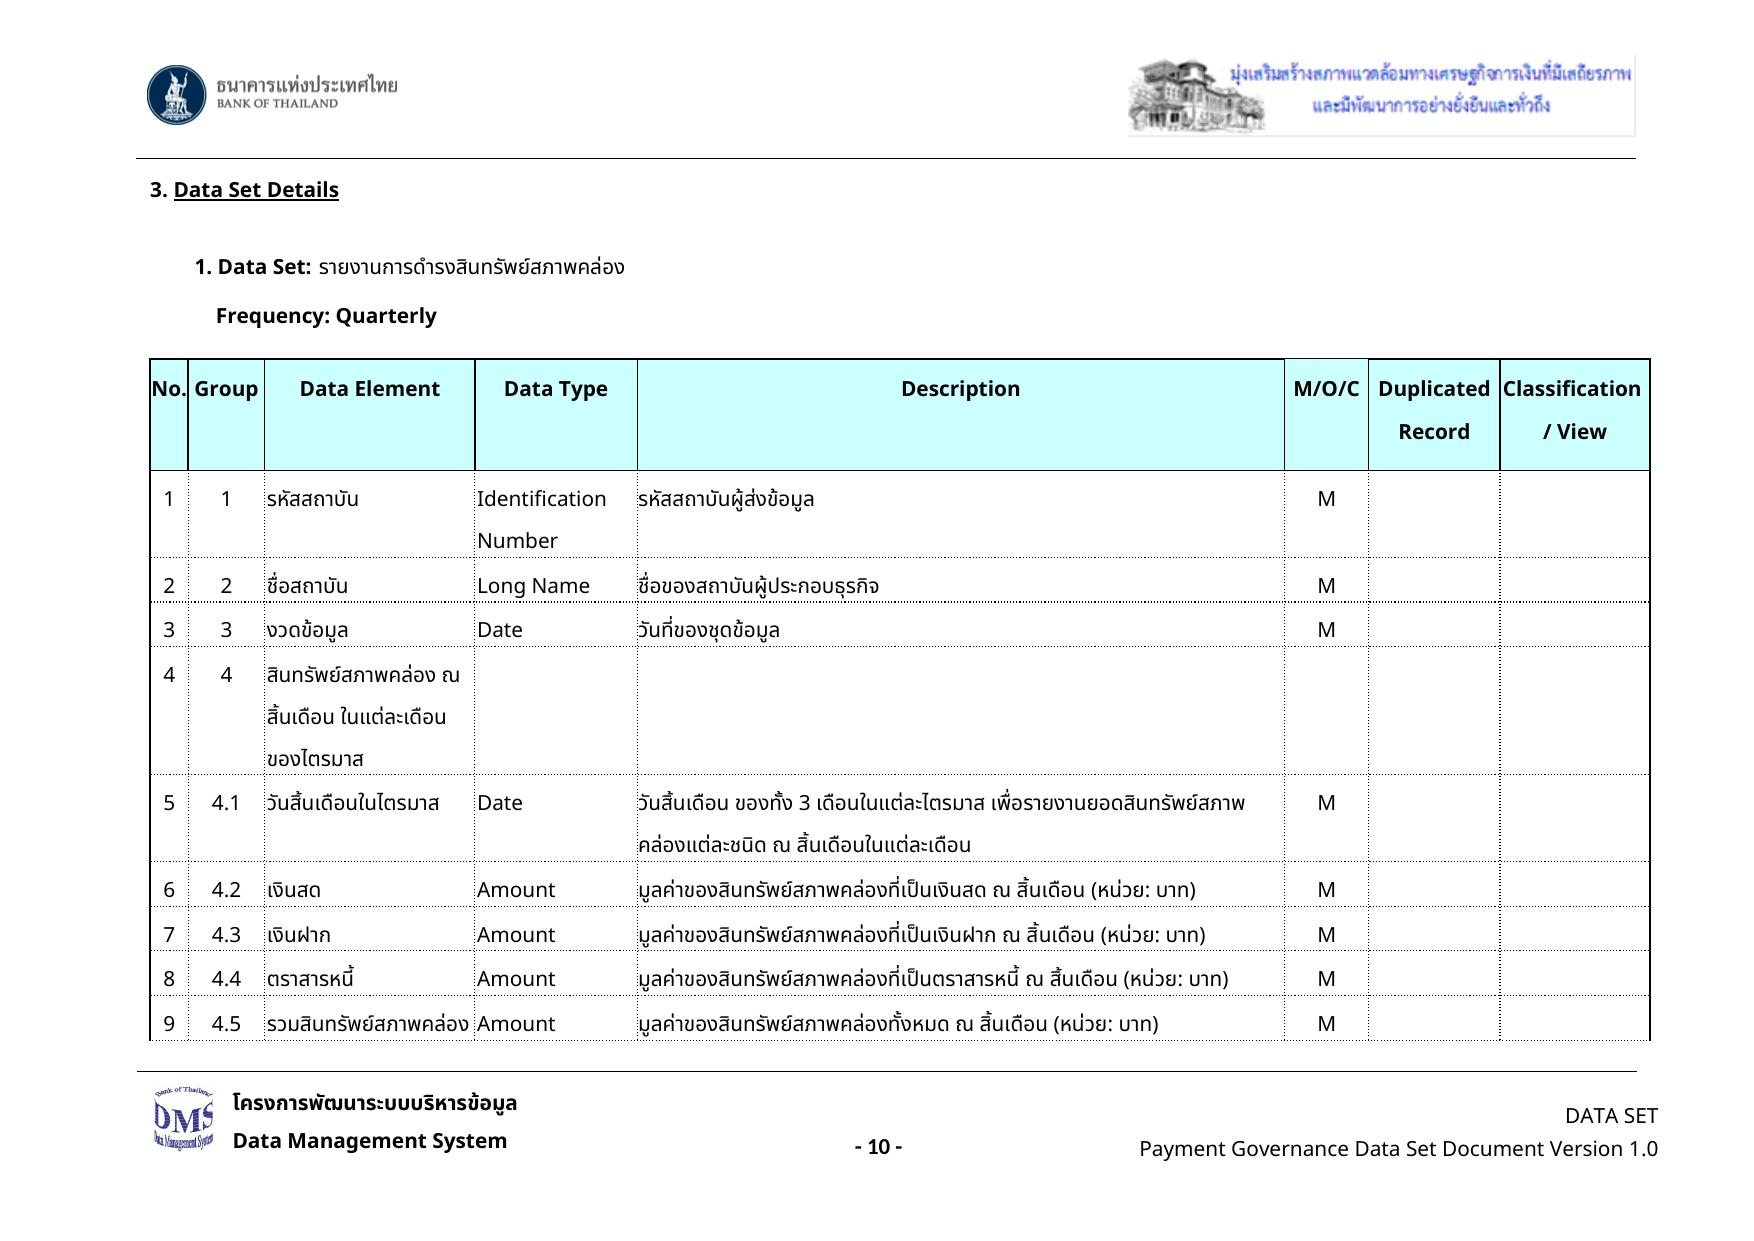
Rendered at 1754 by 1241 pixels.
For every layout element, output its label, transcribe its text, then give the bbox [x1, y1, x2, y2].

table_cell สินทรัพย์สภาพคล่อง ณ สิ้นเดือน ในแต่ละเดือนของไตรมาส [265, 646, 475, 774]
table_cell Identification Number [475, 471, 637, 557]
table_cell [1500, 950, 1649, 995]
table_cell [1369, 950, 1500, 995]
table_cell 7 [151, 906, 188, 950]
table_cell วันสิ้นเดือน ของทั้ง 3 เดือนในแต่ละไตรมาส เพื่อรายงานยอดสินทรัพย์สภาพคล่องแต่ละชนิด ณ สิ้นเดือนในแต่ละเดือน [637, 774, 1284, 861]
table_cell ชื่อสถาบัน [265, 557, 475, 601]
table_cell Date [475, 601, 637, 646]
table_cell Amount [475, 906, 637, 950]
table_header Duplicated Record [1369, 360, 1499, 470]
table_cell [1369, 906, 1500, 950]
table_cell มูลค่าของสินทรัพย์สภาพคล่องที่เป็นเงินสด ณ สิ้นเดือน (หน่วย: บาท) [637, 861, 1284, 906]
table_cell 5 [151, 774, 188, 861]
table_header Group [189, 360, 264, 470]
table_cell 3 [151, 601, 188, 646]
table_cell มูลค่าของสินทรัพย์สภาพคล่องที่เป็นเงินฝาก ณ สิ้นเดือน (หน่วย: บาท) [637, 906, 1284, 950]
table_cell ชื่อของสถาบันผู้ประกอบธุรกิจ [637, 557, 1284, 601]
table_cell Amount [475, 995, 637, 1040]
table_cell 4 [151, 646, 188, 774]
table_cell มูลค่าของสินทรัพย์สภาพคล่องที่เป็นตราสารหนี้ ณ สิ้นเดือน (หน่วย: บาท) [637, 950, 1284, 995]
table_cell M [1284, 906, 1369, 950]
subtitle 1. Data Set: รายงานการดำรงสินทรัพย์สภาพคล่อง [150, 252, 1604, 284]
table_cell [1500, 601, 1649, 646]
table_cell [1369, 995, 1500, 1040]
table_cell [1369, 471, 1500, 557]
table_cell 9 [151, 995, 188, 1040]
table_cell เงินสด [265, 861, 475, 906]
table_cell 3 [188, 601, 264, 646]
table_cell M [1284, 471, 1369, 557]
table_cell [1500, 557, 1649, 601]
table_cell 2 [188, 557, 264, 601]
table_header M/O/C [1285, 359, 1368, 470]
table_cell M [1284, 774, 1369, 861]
table_cell รวมสินทรัพย์สภาพคล่อง [265, 995, 475, 1040]
table_cell รหัสสถาบัน [265, 471, 475, 557]
picture [150, 1082, 218, 1154]
subtitle 3. Data Set Details [150, 175, 1604, 203]
table_header Description [638, 360, 1284, 470]
table_cell 4.4 [188, 950, 264, 995]
table_cell Long Name [475, 557, 637, 601]
table_cell 4.2 [188, 861, 264, 906]
table_cell [1500, 646, 1649, 774]
table_cell 1 [151, 471, 188, 557]
table_cell 4.5 [188, 995, 264, 1040]
table_cell เงินฝาก [265, 906, 475, 950]
table_cell 4.3 [188, 906, 264, 950]
table_cell [1500, 774, 1649, 861]
table_cell ตราสารหนี้ [265, 950, 475, 995]
table_cell 8 [151, 950, 188, 995]
table_header Data Element [265, 360, 474, 470]
table_cell [1369, 557, 1500, 601]
table_cell มูลค่าของสินทรัพย์สภาพคล่องทั้งหมด ณ สิ้นเดือน (หน่วย: บาท) [637, 995, 1284, 1040]
table_header No. [151, 360, 187, 470]
table_cell วันที่ของชุดข้อมูล [637, 601, 1284, 646]
table_cell [1369, 601, 1500, 646]
table_cell รหัสสถาบันผู้ส่งข้อมูล [637, 471, 1284, 557]
table_cell M [1284, 861, 1369, 906]
table_cell 4 [188, 646, 264, 774]
table_cell งวดข้อมูล [265, 601, 475, 646]
table_cell 4.1 [188, 774, 264, 861]
picture [137, 56, 410, 134]
table_cell [475, 646, 637, 774]
table_cell [1500, 861, 1649, 906]
table_header Data Type [476, 360, 637, 470]
picture [1127, 55, 1637, 138]
table_cell [1369, 774, 1500, 861]
table_cell M [1284, 995, 1369, 1040]
table_cell 2 [151, 557, 188, 601]
table_cell Amount [475, 950, 637, 995]
table_cell [1500, 906, 1649, 950]
table_header Classification / View [1501, 360, 1649, 470]
table_cell [1284, 646, 1369, 774]
table_cell Amount [475, 861, 637, 906]
table_cell [1500, 471, 1649, 557]
table_cell M [1284, 601, 1369, 646]
table_cell [1369, 646, 1500, 774]
table_cell 6 [151, 861, 188, 906]
table_cell M [1284, 557, 1369, 601]
table_cell M [1284, 950, 1369, 995]
table_cell [1369, 861, 1500, 906]
table_cell [637, 646, 1284, 774]
list Frequency: Quarterly [216, 287, 1604, 333]
table_cell 1 [188, 471, 264, 557]
table_cell [1500, 995, 1649, 1040]
table_cell Date [475, 774, 637, 861]
table_cell วันสิ้นเดือนในไตรมาส [265, 774, 475, 861]
